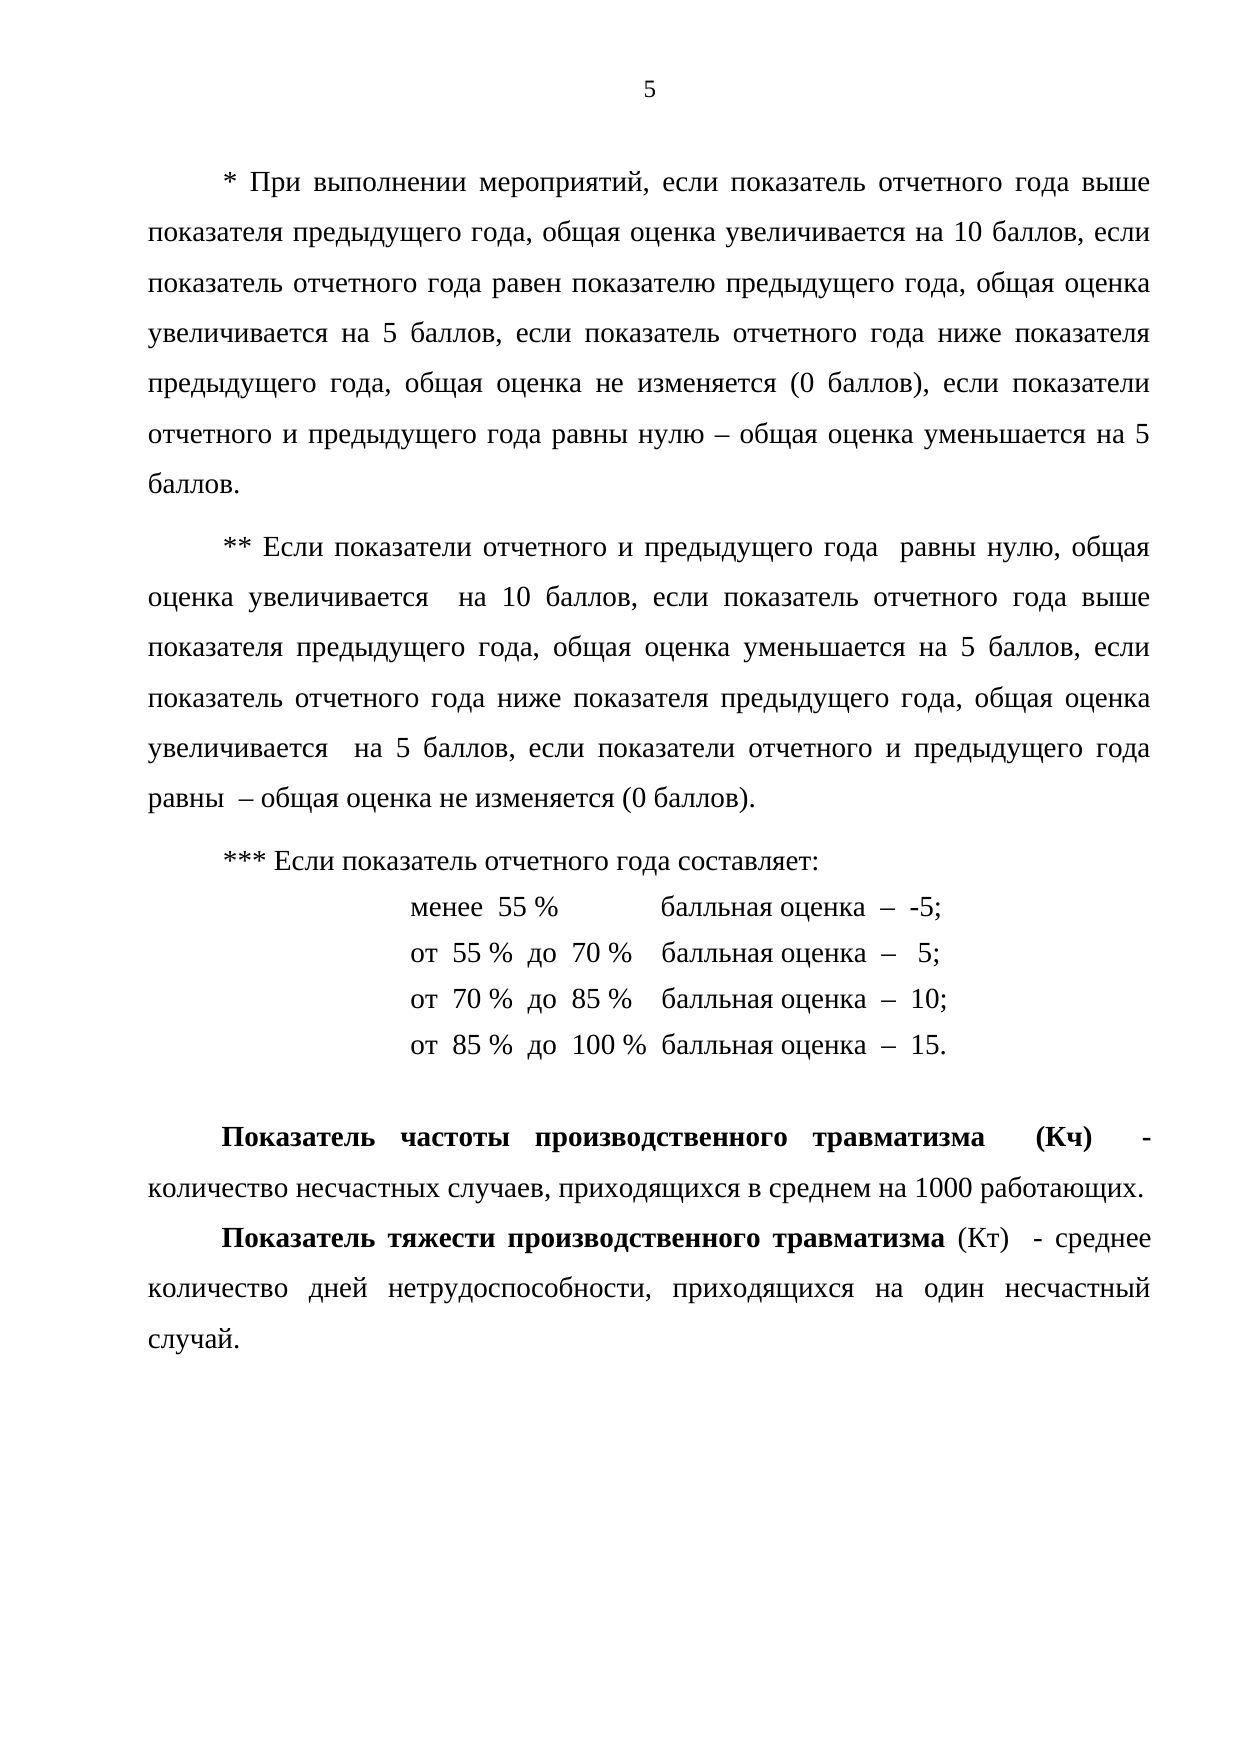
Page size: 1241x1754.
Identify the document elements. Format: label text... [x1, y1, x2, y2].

text от 85 % до 100 % балльная оценка – 15. [148, 1027, 1152, 1061]
text *** Если показатель отчетного года составляет: [148, 843, 1152, 877]
text менее 55 % балльная оценка – -5; [148, 889, 1152, 923]
text от 55 % до 70 % балльная оценка – 5; [148, 935, 1152, 969]
text Показатель частоты производственного травматизма (Кч) - количество несчастных случаев, приходящихся в среднем на 1000 работающих. [148, 1119, 1152, 1203]
text Показатель тяжести производственного травматизма (Кт) - среднее количество дней нетрудоспособности, приходящихся на один несчастный случай. [148, 1220, 1152, 1354]
text * При выполнении мероприятий, если показатель отчетного года выше показателя предыдущего года, общая оценка увеличивается на 10 баллов, если показатель отчетного года равен показателю предыдущего года, общая оценка увеличивается на 5 баллов, если показатель отчетного года ниже показателя предыдущего года, общая оценка не изменяется (0 баллов), если показатели отчетного и предыдущего года равны нулю – общая оценка уменьшается на 5 баллов. [148, 164, 1152, 499]
text от 70 % до 85 % балльная оценка – 10; [148, 981, 1152, 1015]
text ** Если показатели отчетного и предыдущего года равны нулю, общая оценка увеличивается на 10 баллов, если показатель отчетного года выше показателя предыдущего года, общая оценка уменьшается на 5 баллов, если показатель отчетного года ниже показателя предыдущего года, общая оценка увеличивается на 5 баллов, если показатели отчетного и предыдущего года равны – общая оценка не изменяется (0 баллов). [148, 529, 1152, 814]
